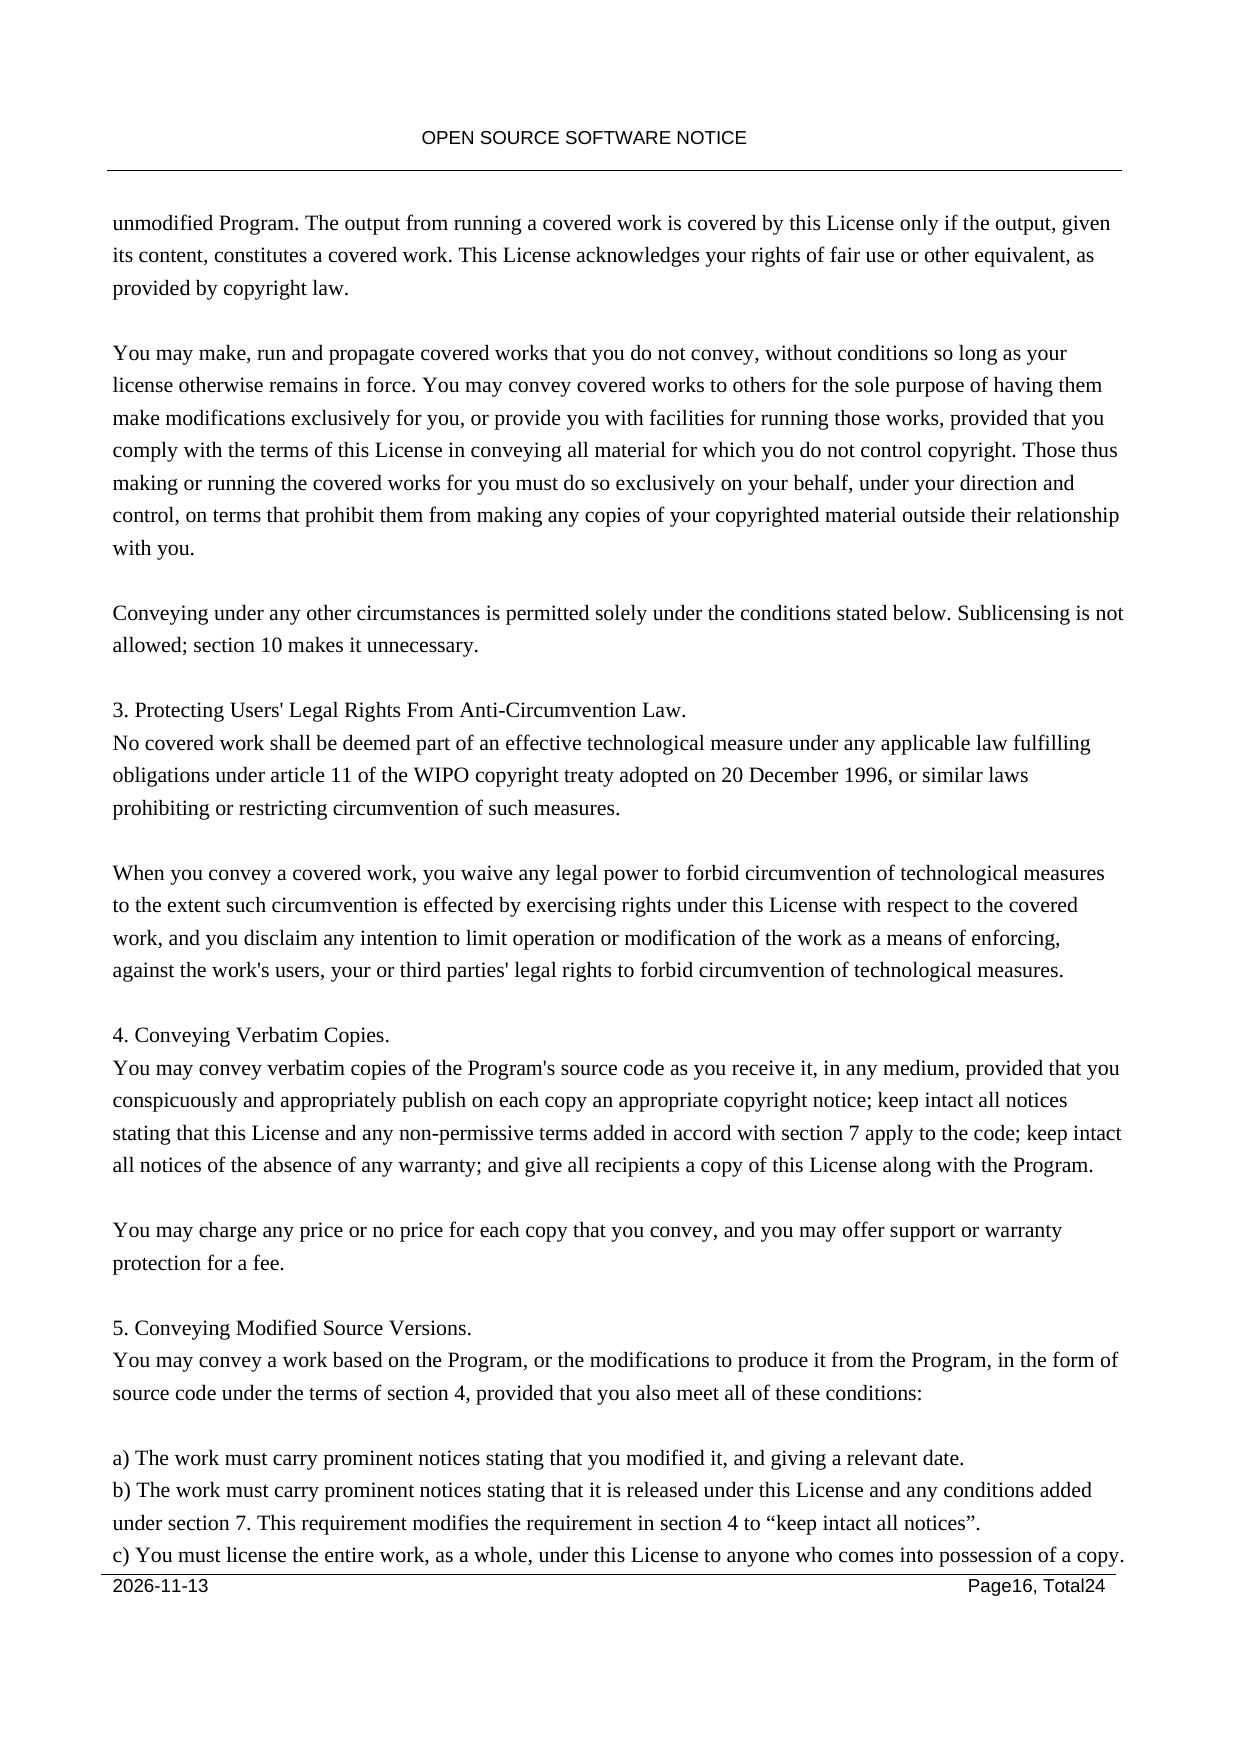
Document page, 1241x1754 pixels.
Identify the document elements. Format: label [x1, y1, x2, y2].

text [112, 206, 1128, 1571]
